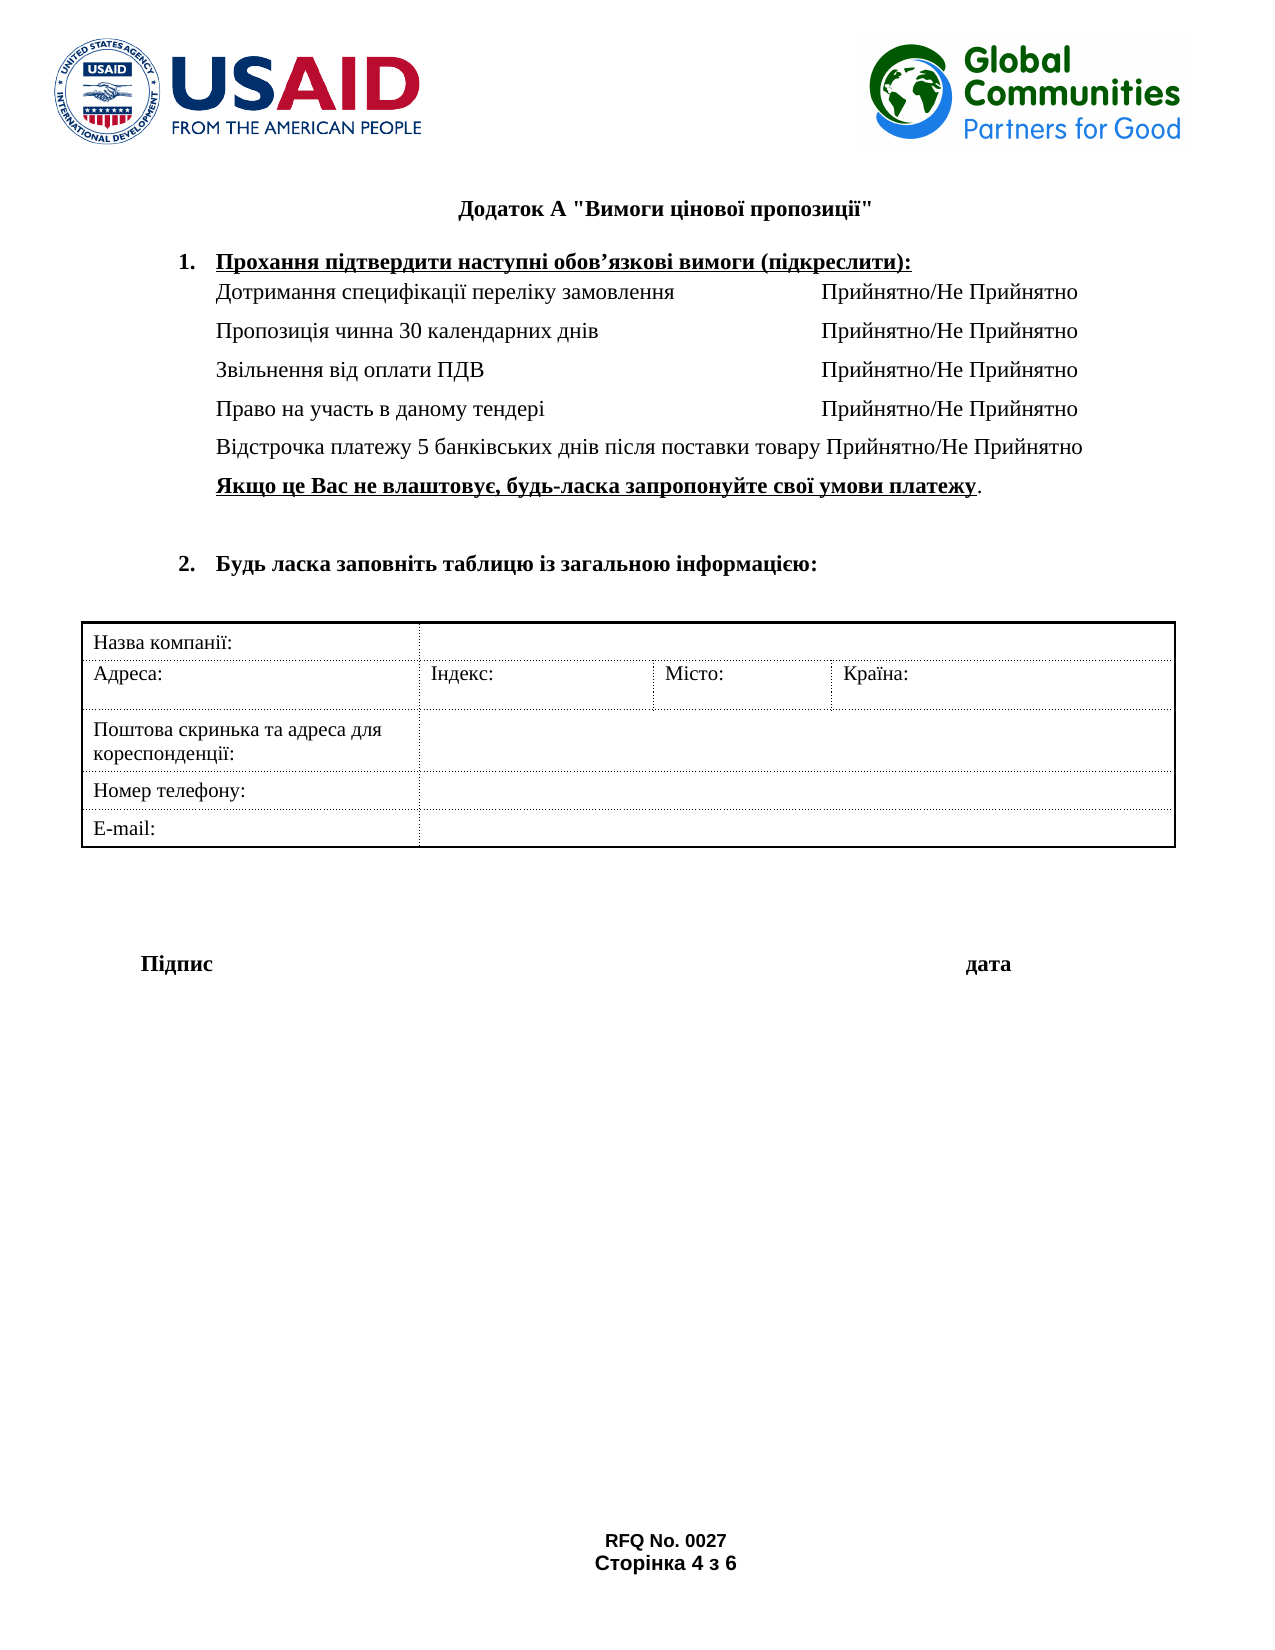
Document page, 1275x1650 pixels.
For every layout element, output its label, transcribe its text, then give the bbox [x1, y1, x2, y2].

table_cell Поштова скринька та адреса для кореспонденції: [83, 709, 419, 771]
text Дотримання специфікації переліку замовлення Прийнятно/Не Прийнятно [216, 278, 1191, 304]
table_cell [419, 771, 1174, 808]
table_cell Адреса: [83, 660, 419, 709]
table_cell Індекс: [419, 660, 654, 709]
list Будь ласка заповніть таблицю із загальною інформацією: [178, 550, 1191, 576]
table_header [419, 624, 1174, 660]
list Прохання підтвердити наступні обов’язкові вимоги (підкреслити): [178, 248, 1191, 274]
text Пропозиція чинна 30 календарних днів Прийнятно/Не Прийнятно [216, 317, 1191, 343]
picture [858, 33, 1190, 150]
table_cell Номер телефону: [83, 771, 419, 808]
text Право на участь в даному тендері Прийнятно/Не Прийнятно [216, 394, 1191, 421]
text Якщо це Вас не влаштовує, будь-ласка запропонуйте свої умови платежу. [216, 472, 1191, 499]
table_header Назва компанії: [83, 624, 419, 660]
table_cell Місто: [654, 660, 832, 709]
table_cell Країна: [832, 660, 1174, 709]
text Відстрочка платежу 5 банківських днів після поставки товару Прийнятно/Не Прийнятно [216, 433, 1191, 460]
table_cell E-mail: [83, 809, 419, 846]
table_cell [419, 709, 1174, 771]
text Підпис дата [141, 950, 1191, 977]
table_cell [419, 809, 1174, 846]
text Додаток А "Вимоги цінової пропозиції" [141, 195, 1191, 221]
picture [41, 17, 427, 161]
text Звільнення від оплати ПДВ Прийнятно/Не Прийнятно [216, 356, 1191, 382]
